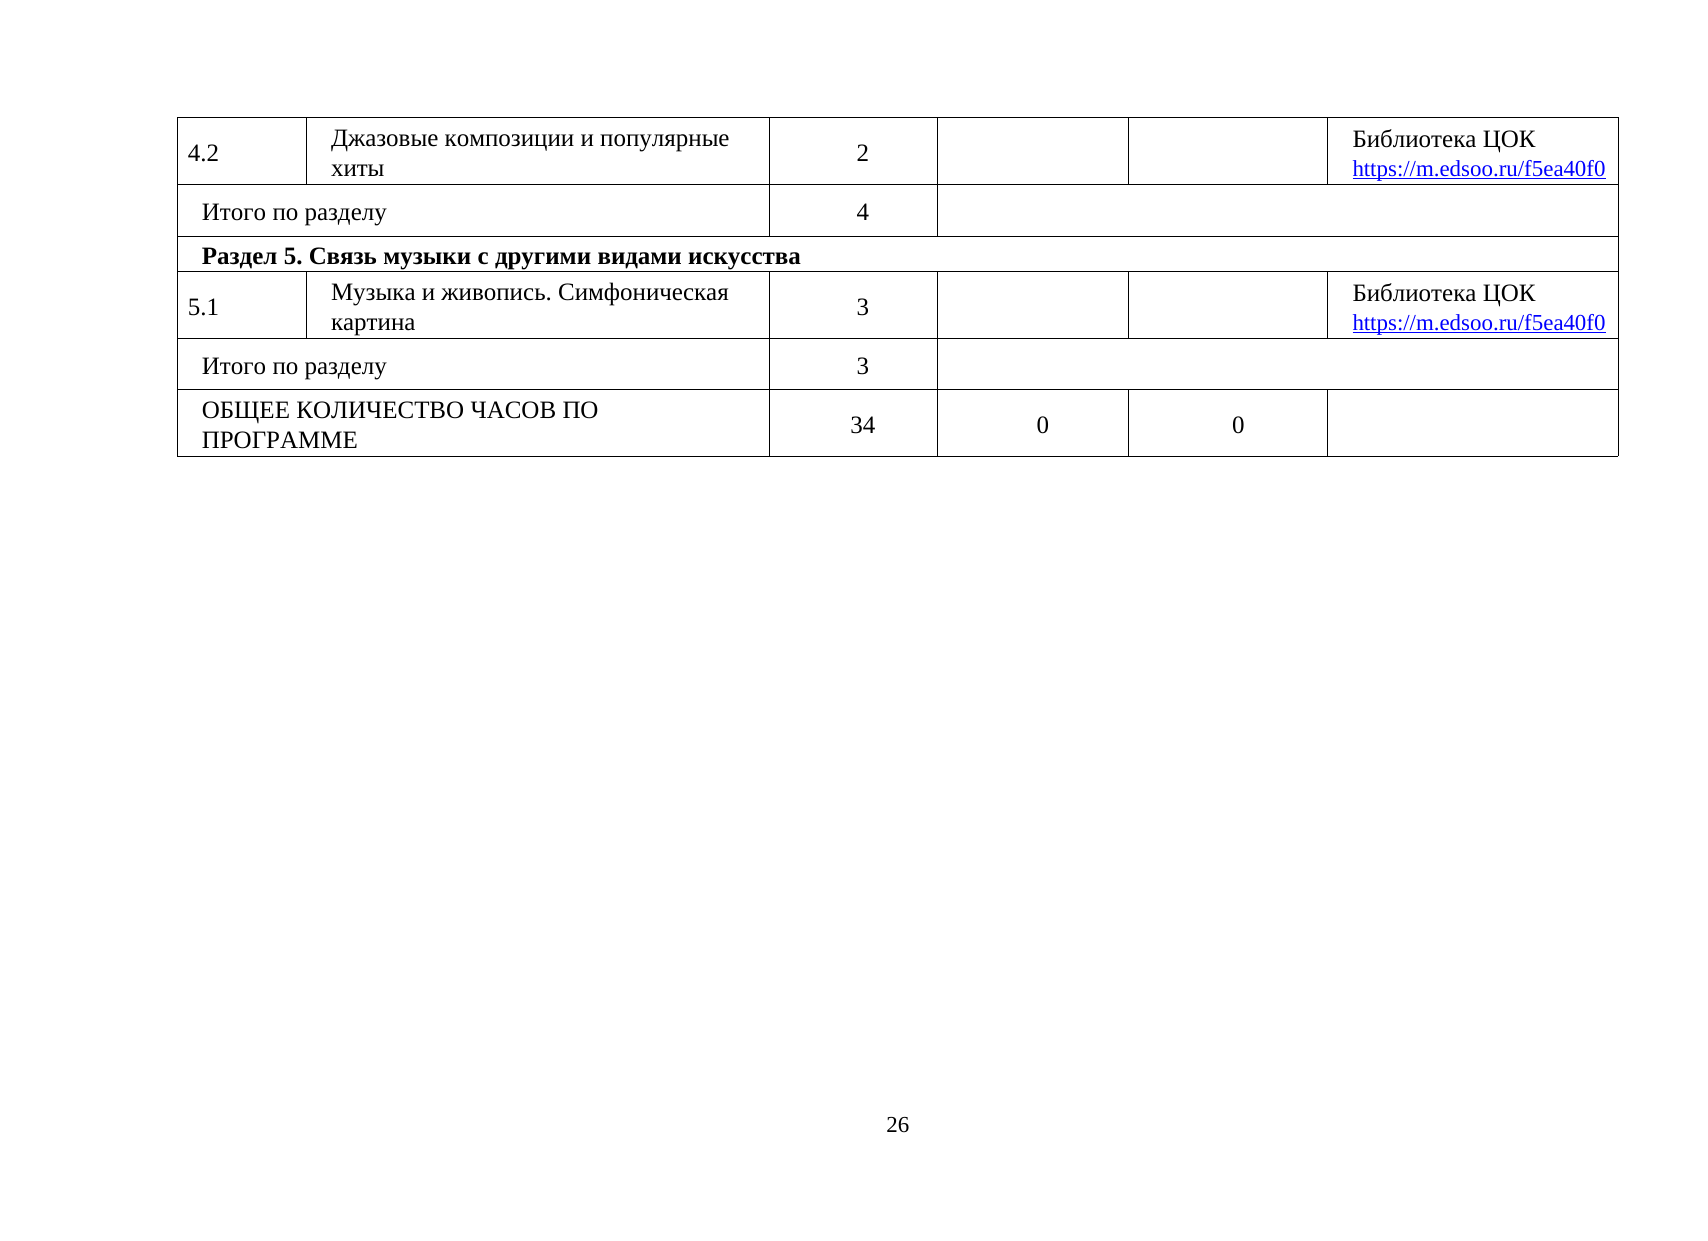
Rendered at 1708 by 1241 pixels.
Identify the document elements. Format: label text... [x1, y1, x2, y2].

table_header [1129, 118, 1327, 184]
table_cell Музыка и живопись. Симфоническая картина [307, 272, 769, 338]
table_cell 4 [770, 185, 937, 236]
table_cell 3 [770, 272, 937, 338]
table_cell 0 [1129, 390, 1327, 456]
table_cell Итого по разделу [178, 339, 769, 389]
table_header [938, 118, 1128, 184]
table_header 2 [770, 118, 937, 184]
table_cell 0 [938, 390, 1128, 456]
table_cell Итого по разделу [178, 185, 769, 236]
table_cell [1328, 272, 1618, 338]
table_cell Раздел 5. Связь музыки с другими видами искусства [178, 237, 1618, 271]
table_header Джазовые композиции и популярные хиты [307, 118, 769, 184]
table_header 4.2 [178, 118, 306, 184]
table_cell [1129, 272, 1327, 338]
table_cell [938, 339, 1618, 389]
table_cell 3 [770, 339, 937, 389]
table_cell [1328, 390, 1618, 456]
table_cell [938, 272, 1128, 338]
table_cell 5.1 [178, 272, 306, 338]
table_header Библиотека ЦОК https://m.edsoo.ru/f5ea40f0 [1328, 118, 1618, 184]
table_cell 34 [770, 390, 937, 456]
table_cell [938, 185, 1618, 236]
table_cell ОБЩЕЕ КОЛИЧЕСТВО ЧАСОВ ПО ПРОГРАММЕ [178, 390, 769, 456]
